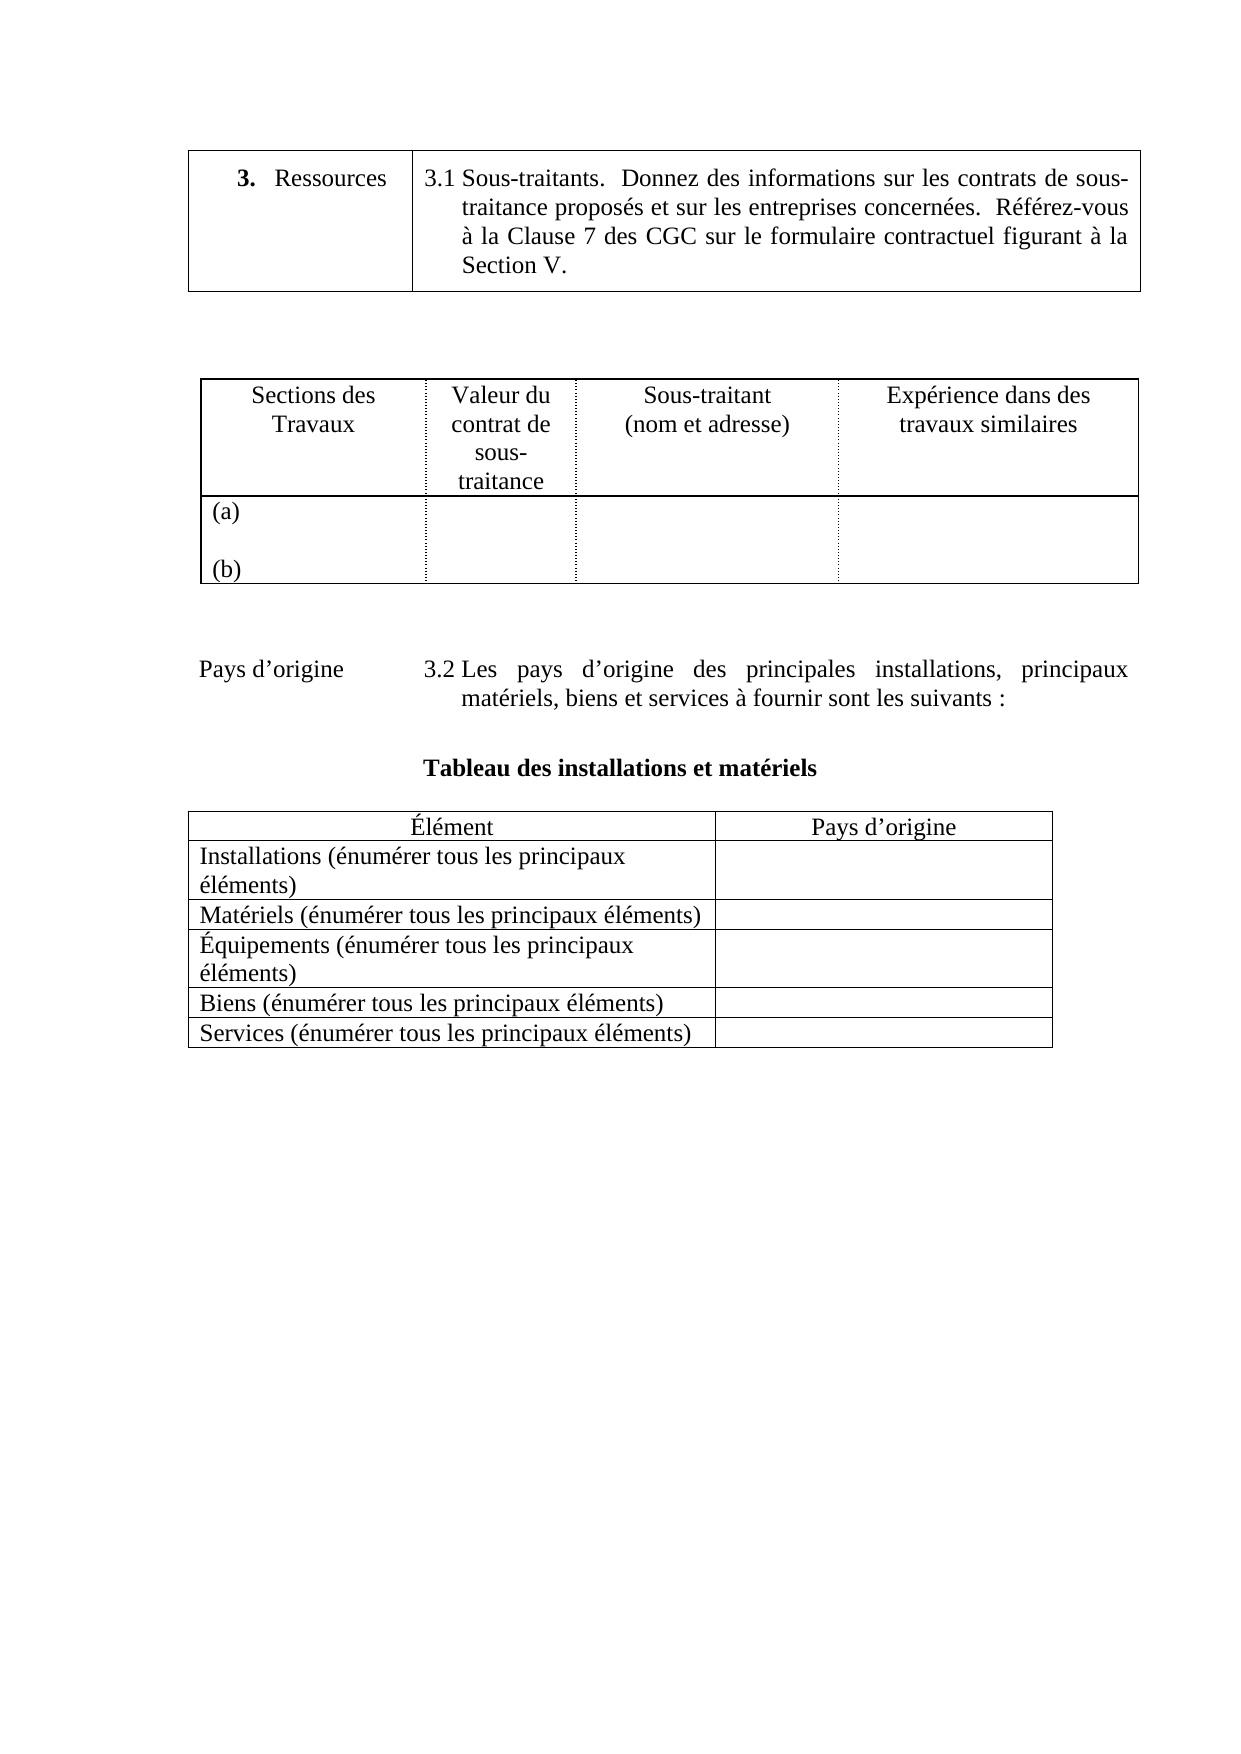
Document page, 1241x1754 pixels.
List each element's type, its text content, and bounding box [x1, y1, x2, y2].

table_cell [838, 497, 1138, 583]
table_header Pays d’origine [188, 642, 412, 724]
table_cell Biens (énumérer tous les principaux éléments) [189, 988, 715, 1017]
table_cell Équipements (énumérer tous les principaux éléments) [189, 930, 715, 987]
table_cell Ressources [189, 151, 412, 291]
table_cell Sous-traitants. Donnez des informations sur les contrats de sous-traitance proposés et sur les entreprises concernées. Référez-vous à la Clause 7 des CGC sur le formulaire contractuel figurant à la Section V. [413, 151, 1140, 291]
table_cell [716, 930, 1052, 987]
table_header Pays d’origine [716, 812, 1052, 840]
table_header Sous-traitant (nom et adresse) [576, 380, 838, 495]
table_header Élément [189, 812, 715, 840]
table_cell [716, 900, 1052, 929]
table_cell Services (énumérer tous les principaux éléments) [189, 1018, 715, 1047]
table_header Expérience dans des travaux similaires [838, 380, 1138, 495]
table_header Sections des Travaux [202, 380, 426, 495]
table_cell [576, 497, 838, 583]
table_cell [716, 1018, 1052, 1047]
table_cell [426, 497, 576, 583]
text Tableau des installations et matériels [187, 753, 1053, 782]
table_cell Installations (énumérer tous les principaux éléments) [189, 841, 715, 899]
table_header Les pays d’origine des principales installations, principaux matériels, biens et services à fournir sont les suivants : [413, 642, 1140, 724]
table_cell Matériels (énumérer tous les principaux éléments) [189, 900, 715, 929]
table_cell [716, 988, 1052, 1017]
table_cell [716, 841, 1052, 899]
table_header Valeur du contrat de sous-traitance [426, 380, 576, 495]
table_cell (a) (b) [202, 497, 426, 583]
